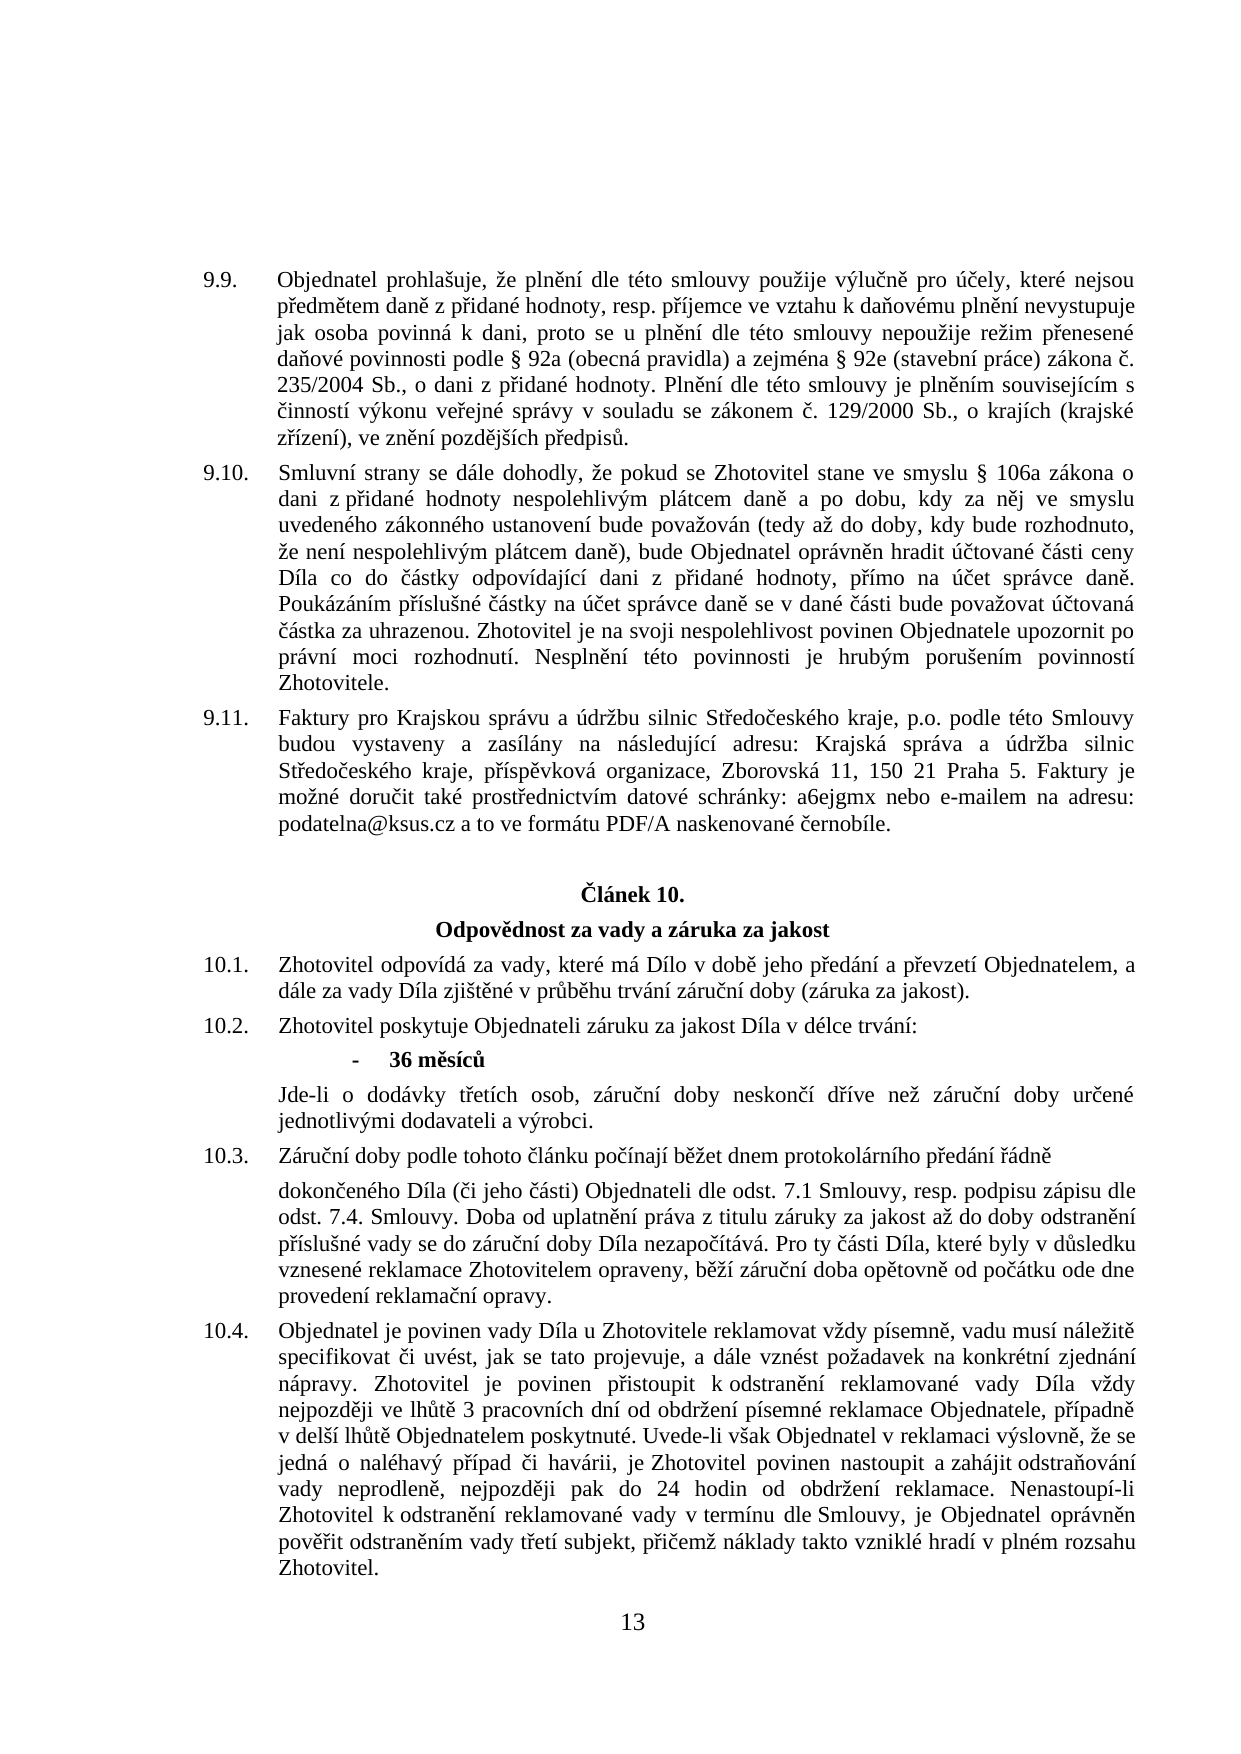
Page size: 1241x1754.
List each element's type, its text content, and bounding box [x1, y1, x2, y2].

list 36 měsíců [352, 1046, 1136, 1073]
list Zhotovitel odpovídá za vady, které má Dílo v době jeho předání a převzetí Objednatelem, a dále za vady Díla zjištěné v průběhu trvání záruční doby (záruka za jakost). [203, 951, 1136, 1003]
list dokončeného Díla (či jeho části) Objednateli dle odst. 7.1 Smlouvy, resp. podpisu zápisu dle odst. 7.4. Smlouvy. Doba od uplatnění práva z titulu záruky za jakost až do doby odstranění příslušné vady se do záruční doby Díla nezapočítává. Pro ty části Díla, které byly v důsledku vznesené reklamace Zhotovitelem opraveny, běží záruční doba opětovně od počátku ode dne provedení reklamační opravy. [278, 1177, 1136, 1309]
text Zhotovitel poskytuje Objednateli záruku za jakost Díla v délce trvání: [203, 1012, 1136, 1038]
text Objednatel je povinen vady Díla u Zhotovitele reklamovat vždy písemně, vadu musí náležitě specifikovat či uvést, jak se tato projevuje, a dále vznést požadavek na konkrétní zjednání nápravy. Zhotovitel je povinen přistoupit k odstranění reklamované vady Díla vždy nejpozději ve lhůtě 3 pracovních dní od obdržení písemné reklamace Objednatele, případně v delší lhůtě Objednatelem poskytnuté. Uvede-li však Objednatel v reklamaci výslovně, že se jedná o naléhavý případ či havárii, je Zhotovitel povinen nastoupit a zahájit odstraňování vady neprodleně, nejpozději pak do 24 hodin od obdržení reklamace. Nenastoupí-li Zhotovitel k odstranění reklamované vady v termínu dle Smlouvy, je Objednatel oprávněn pověřit odstraněním vady třetí subjekt, přičemž náklady takto vzniklé hradí v plném rozsahu Zhotovitel. [203, 1317, 1136, 1581]
text Faktury pro Krajskou správu a údržbu silnic Středočeského kraje, p.o. podle této Smlouvy budou vystaveny a zasílány na následující adresu: Krajská správa a údržba silnic Středočeského kraje, příspěvková organizace, Zborovská 11, 150 21 Praha 5. Faktury je možné doručit také prostřednictvím datové schránky: a6ejgmx nebo e-mailem na adresu: podatelna@ksus.cz a to ve formátu PDF/A naskenované černobíle. [203, 704, 1136, 836]
text Objednatel prohlašuje, že plnění dle této smlouvy použije výlučně pro účely, které nejsou předmětem daně z přidané hodnoty, resp. příjemce ve vztahu k daňovému plnění nevystupuje jak osoba povinná k dani, proto se u plnění dle této smlouvy nepoužije režim přenesené daňové povinnosti podle § 92a (obecná pravidla) a zejména § 92e (stavební práce) zákona č. 235/2004 Sb., o dani z přidané hodnoty. Plnění dle této smlouvy je plněním souvisejícím s činností výkonu veřejné správy v souladu se zákonem č. 129/2000 Sb., o krajích (krajské zřízení), ve znění pozdějších předpisů. [203, 266, 1136, 450]
list Jde-li o dodávky třetích osob, záruční doby neskončí dříve než záruční doby určené jednotlivými dodavateli a výrobci. [278, 1081, 1136, 1134]
text Záruční doby podle tohoto článku počínají běžet dnem protokolárního předání řádně [203, 1142, 1136, 1168]
text Smluvní strany se dále dohodly, že pokud se Zhotovitel stane ve smyslu § 106a zákona o dani z přidané hodnoty nespolehlivým plátcem daně a po dobu, kdy za něj ve smyslu uvedeného zákonného ustanovení bude považován (tedy až do doby, kdy bude rozhodnuto, že není nespolehlivým plátcem daně), bude Objednatel oprávněn hradit účtované části ceny Díla co do částky odpovídající dani z přidané hodnoty, přímo na účet správce daně. Poukázáním příslušné částky na účet správce daně se v dané části bude považovat účtovaná částka za uhrazenou. Zhotovitel je na svoji nespolehlivost povinen Objednatele upozornit po právní moci rozhodnutí. Nesplnění této povinnosti je hrubým porušením povinností Zhotovitele. [203, 459, 1136, 696]
text Odpovědnost za vady a záruka za jakost [129, 916, 1136, 942]
